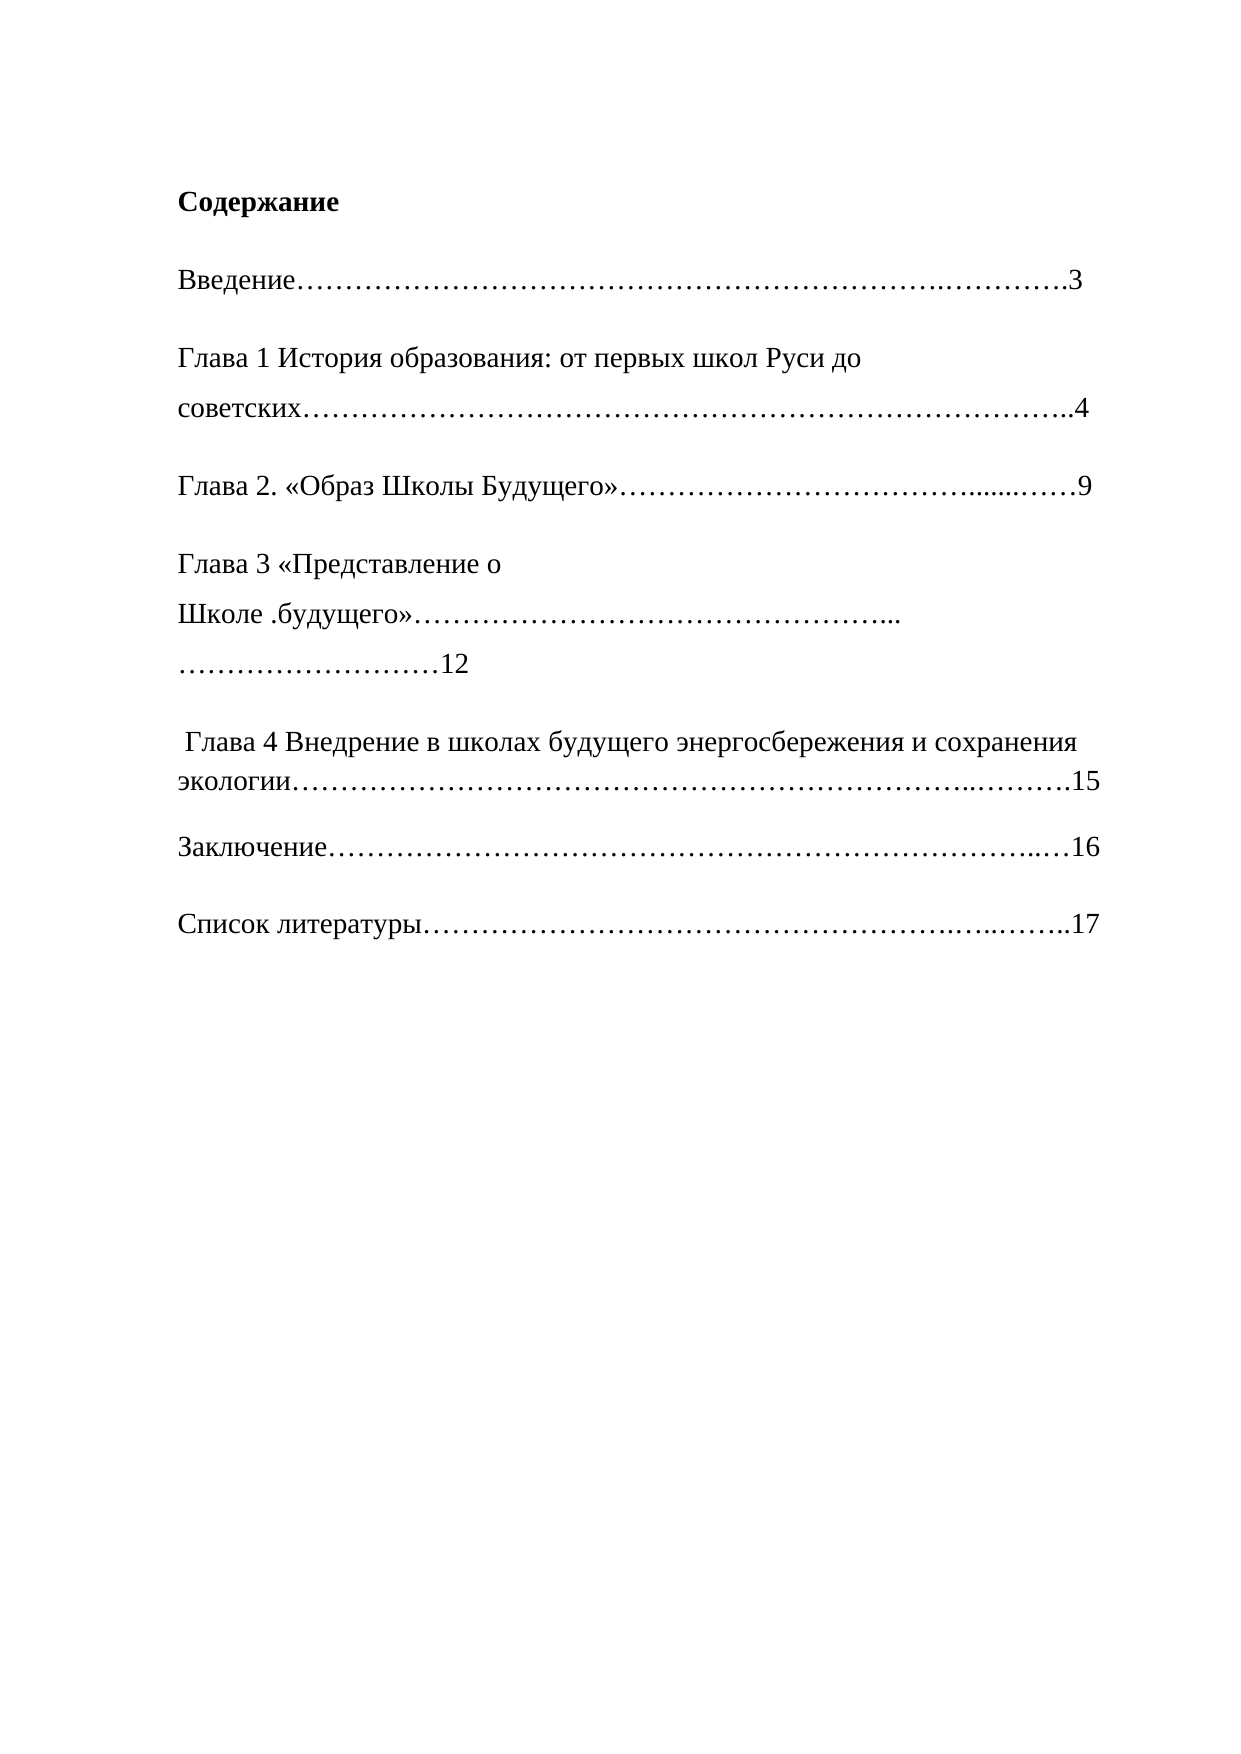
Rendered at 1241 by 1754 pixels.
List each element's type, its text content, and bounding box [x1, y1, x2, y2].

text Список литературы……………………………………………….…..……..17 [177, 907, 1152, 940]
text Глава 1 История образования: от первых школ Руси до советских……………………………………………………………………..4 [177, 340, 1152, 424]
text Глава 3 «Представление о Школе .будущего»…………………………………………...………………………12 [177, 546, 1152, 680]
text Глава 4 Внедрение в школах будущего энергосбережения и сохранения экологии……………………………………………………………..……….15 [177, 724, 1152, 796]
text Глава 2. «Образ Школы Будущего»……………………………….......……9 [177, 468, 1152, 501]
text Содержание [177, 184, 1152, 218]
text Заключение………………………………………………………………..…16 [177, 829, 1152, 862]
text Введение………………………………………………………….………….3 [177, 262, 1152, 296]
